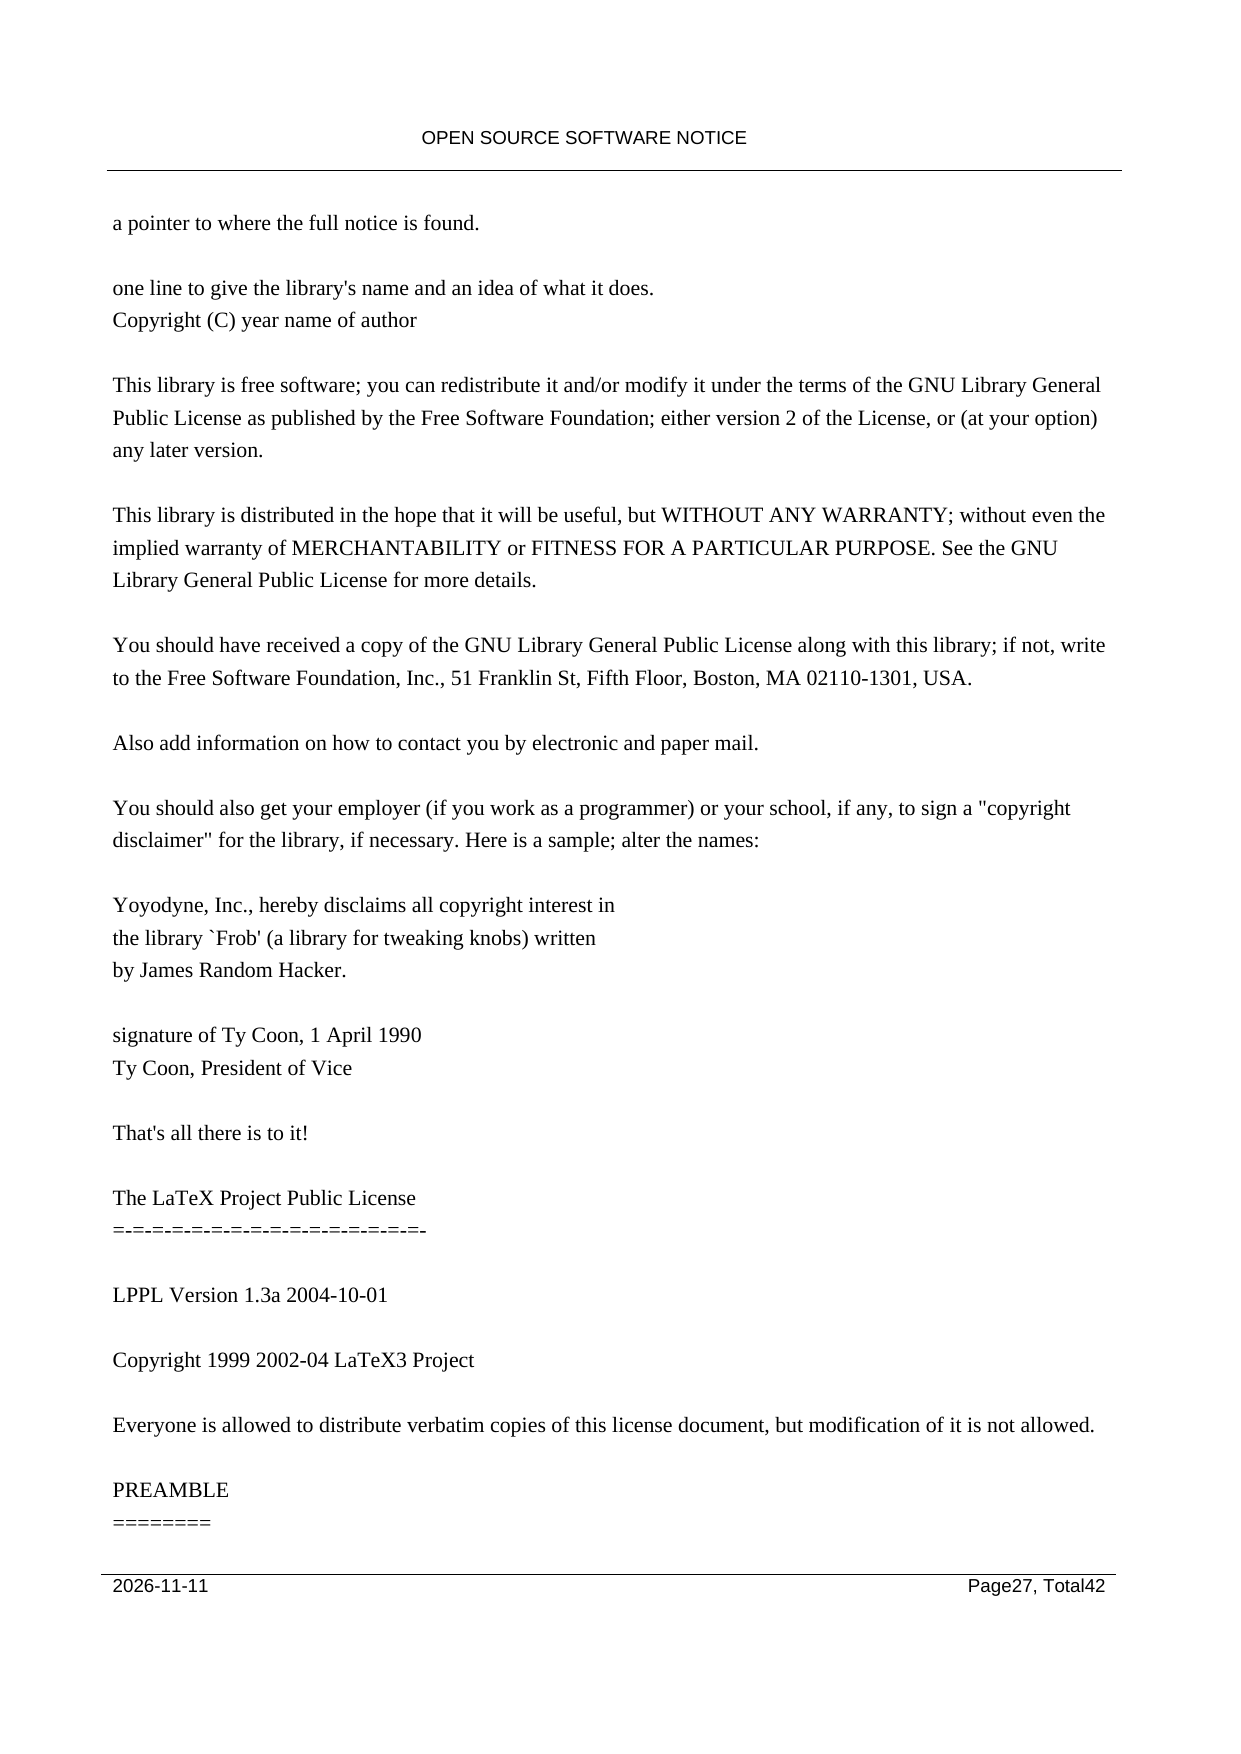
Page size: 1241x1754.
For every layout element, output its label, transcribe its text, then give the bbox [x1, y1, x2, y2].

text LPPL Version 1.3a 2004-10-01 [112, 1279, 1128, 1311]
text =-=-=-=-=-=-=-=-=-=-=-=-=-=-=-=- [112, 1214, 1128, 1246]
text PREAMBLE [112, 1474, 1128, 1506]
text Everyone is allowed to distribute verbatim copies of this license document, but modification of it is not allowed. [112, 1409, 1128, 1441]
text ======== [112, 1506, 1128, 1539]
text Copyright 1999 2002-04 LaTeX3 Project [112, 1344, 1128, 1376]
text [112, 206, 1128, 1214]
